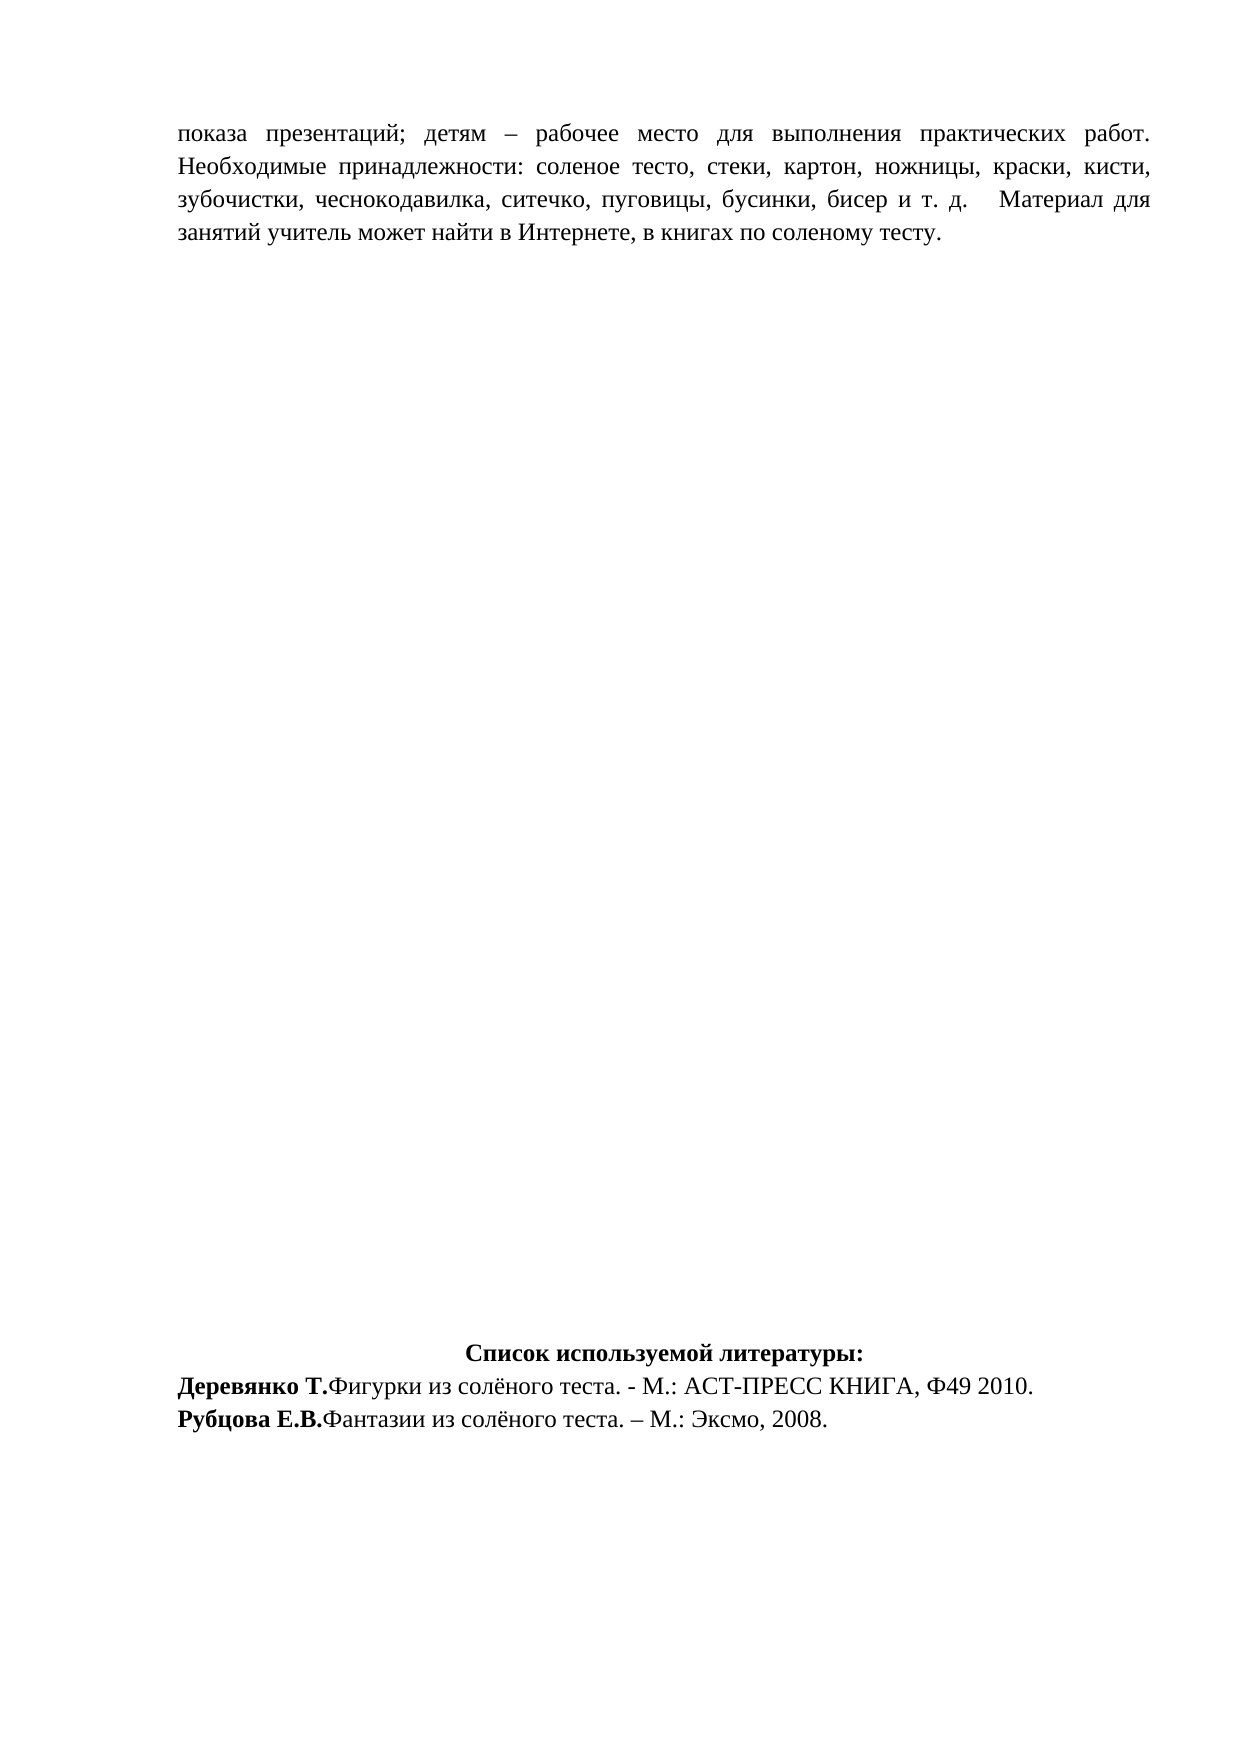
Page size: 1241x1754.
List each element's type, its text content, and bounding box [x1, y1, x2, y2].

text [177, 118, 1152, 246]
text Список используемой литературы: [177, 1338, 1152, 1367]
text Рубцова Е.В.Фантазии из солёного теста. – М.: Эксмо, 2008. [177, 1404, 1152, 1433]
text Деревянко Т.Фигурки из солёного теста. - М.: АСТ-ПРЕСС КНИГА, Ф49 2010. [177, 1371, 1152, 1400]
